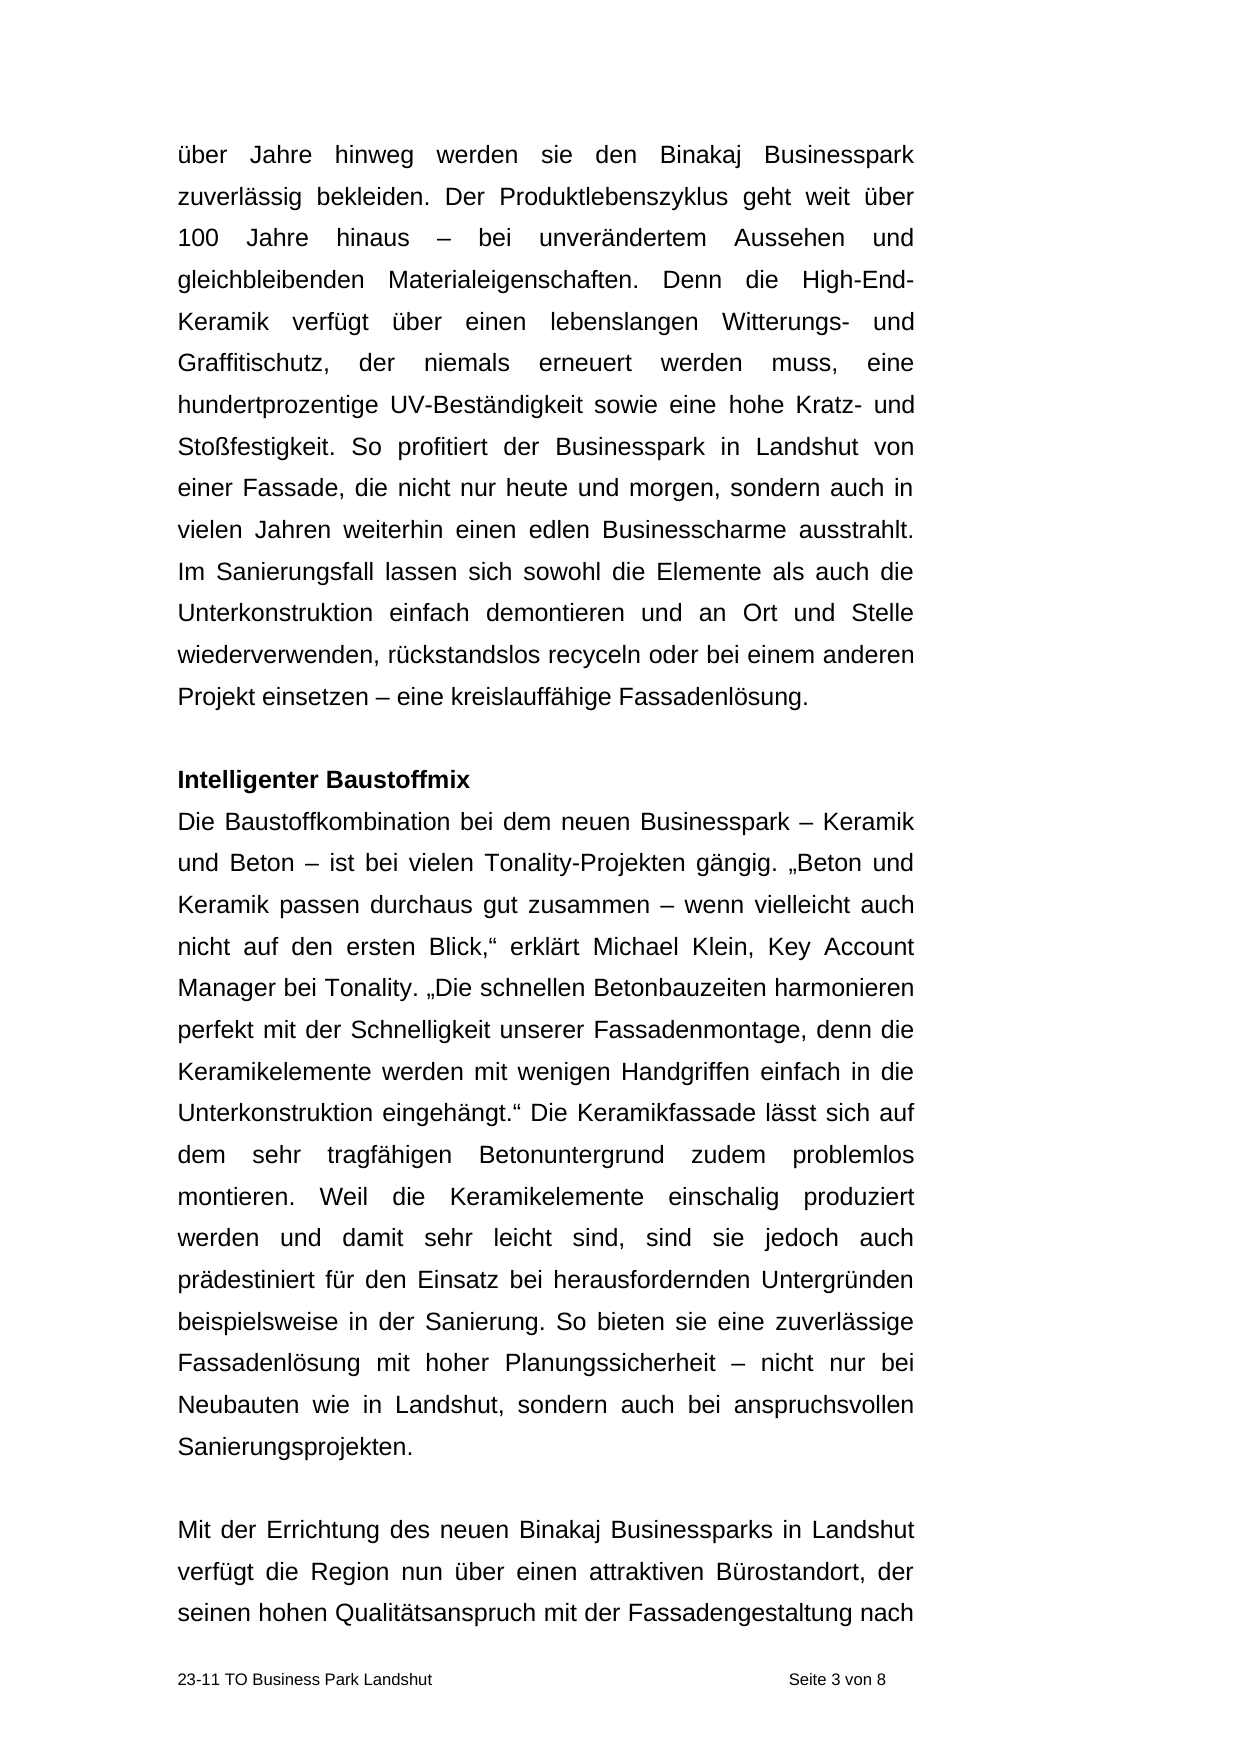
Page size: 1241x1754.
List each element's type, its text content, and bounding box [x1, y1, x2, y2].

text Intelligenter Baustoffmix [177, 755, 915, 797]
text Die Baustoffkombination bei dem neuen Businesspark – Keramik und Beton – ist bei vielen Tonality-Projekten gängig. „Beton und Keramik passen durchaus gut zusammen – wenn vielleicht auch nicht auf den ersten Blick,“ erklärt Michael Klein, Key Account Manager bei Tonality. „Die schnellen Betonbauzeiten harmonieren perfekt mit der Schnelligkeit unserer Fassadenmontage, denn die Keramikelemente werden mit wenigen Handgriffen einfach in die Unterkonstruktion eingehängt.“ Die Keramikfassade lässt sich auf dem sehr tragfähigen Betonuntergrund zudem problemlos montieren. Weil die Keramikelemente einschalig produziert werden und damit sehr leicht sind, sind sie jedoch auch prädestiniert für den Einsatz bei herausfordernden Untergründen beispielsweise in der Sanierung. So bieten sie eine zuverlässige Fassadenlösung mit hoher Planungssicherheit – nicht nur bei Neubauten wie in Landshut, sondern auch bei anspruchsvollen Sanierungsprojekten. [177, 797, 915, 1463]
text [177, 1505, 915, 1630]
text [177, 130, 915, 713]
